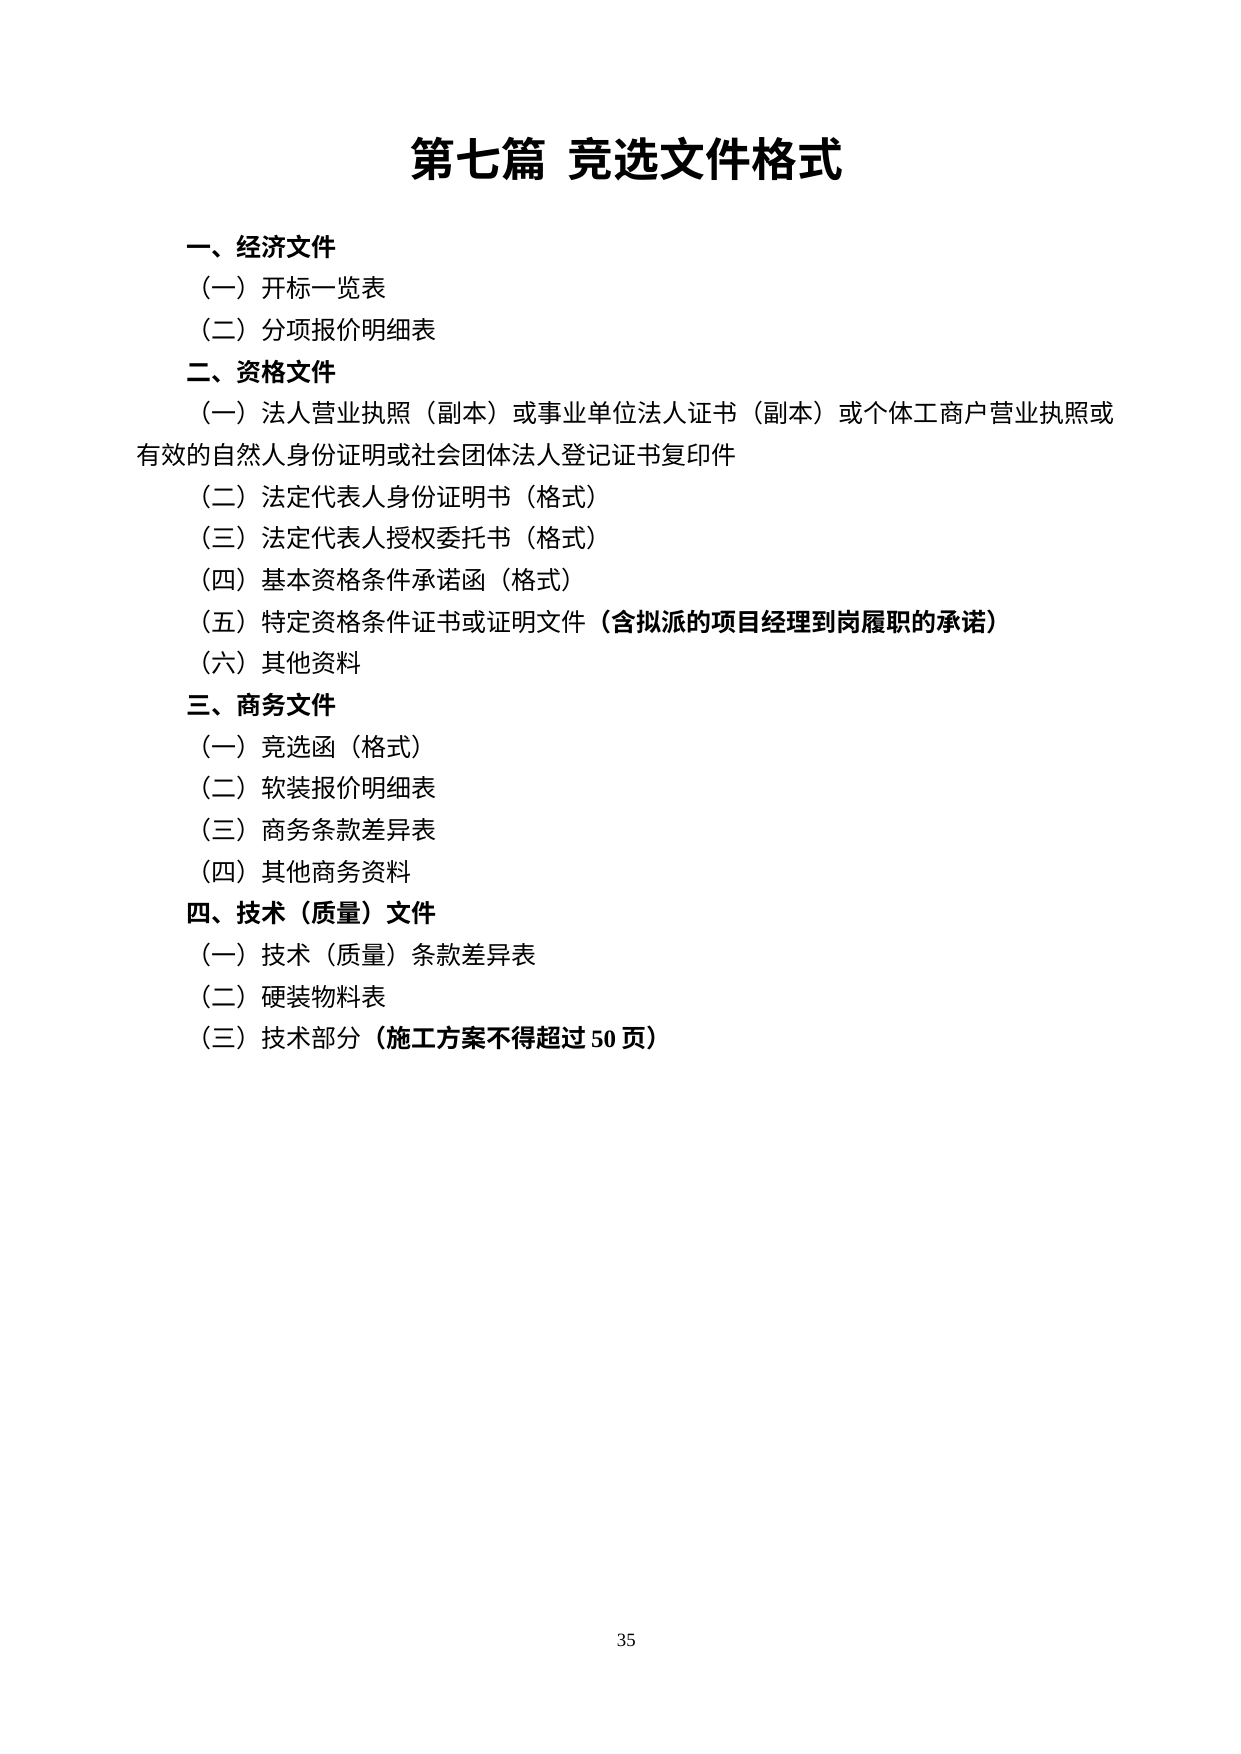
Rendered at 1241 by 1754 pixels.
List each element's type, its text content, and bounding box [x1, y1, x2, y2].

subtitle 第七篇 竞选文件格式 [136, 123, 1116, 189]
text （三）商务条款差异表 [136, 806, 1116, 848]
text 一、经济文件 [136, 223, 1116, 264]
text （一）法人营业执照（副本）或事业单位法人证书（副本）或个体工商户营业执照或有效的自然人身份证明或社会团体法人登记证书复印件 [136, 389, 1116, 473]
text （六）其他资料 [136, 639, 1116, 681]
text （四）其他商务资料 [136, 848, 1116, 889]
text （一）技术（质量）条款差异表 [136, 931, 1116, 973]
text （一）开标一览表 [136, 264, 1116, 306]
text 二、资格文件 [136, 348, 1116, 389]
text （四）基本资格条件承诺函（格式） [136, 556, 1116, 598]
text （二）分项报价明细表 [136, 306, 1116, 348]
text （二）软装报价明细表 [136, 764, 1116, 806]
text （二）法定代表人身份证明书（格式） [136, 473, 1116, 514]
text 四、技术（质量）文件 [136, 889, 1116, 931]
text （五）特定资格条件证书或证明文件（含拟派的项目经理到岗履职的承诺） [136, 598, 1116, 639]
text （三）技术部分（施工方案不得超过50页） [136, 1014, 1116, 1056]
text 三、商务文件 [136, 681, 1116, 723]
text （一）竞选函（格式） [136, 723, 1116, 764]
text （二）硬装物料表 [136, 973, 1116, 1014]
text （三）法定代表人授权委托书（格式） [136, 514, 1116, 556]
